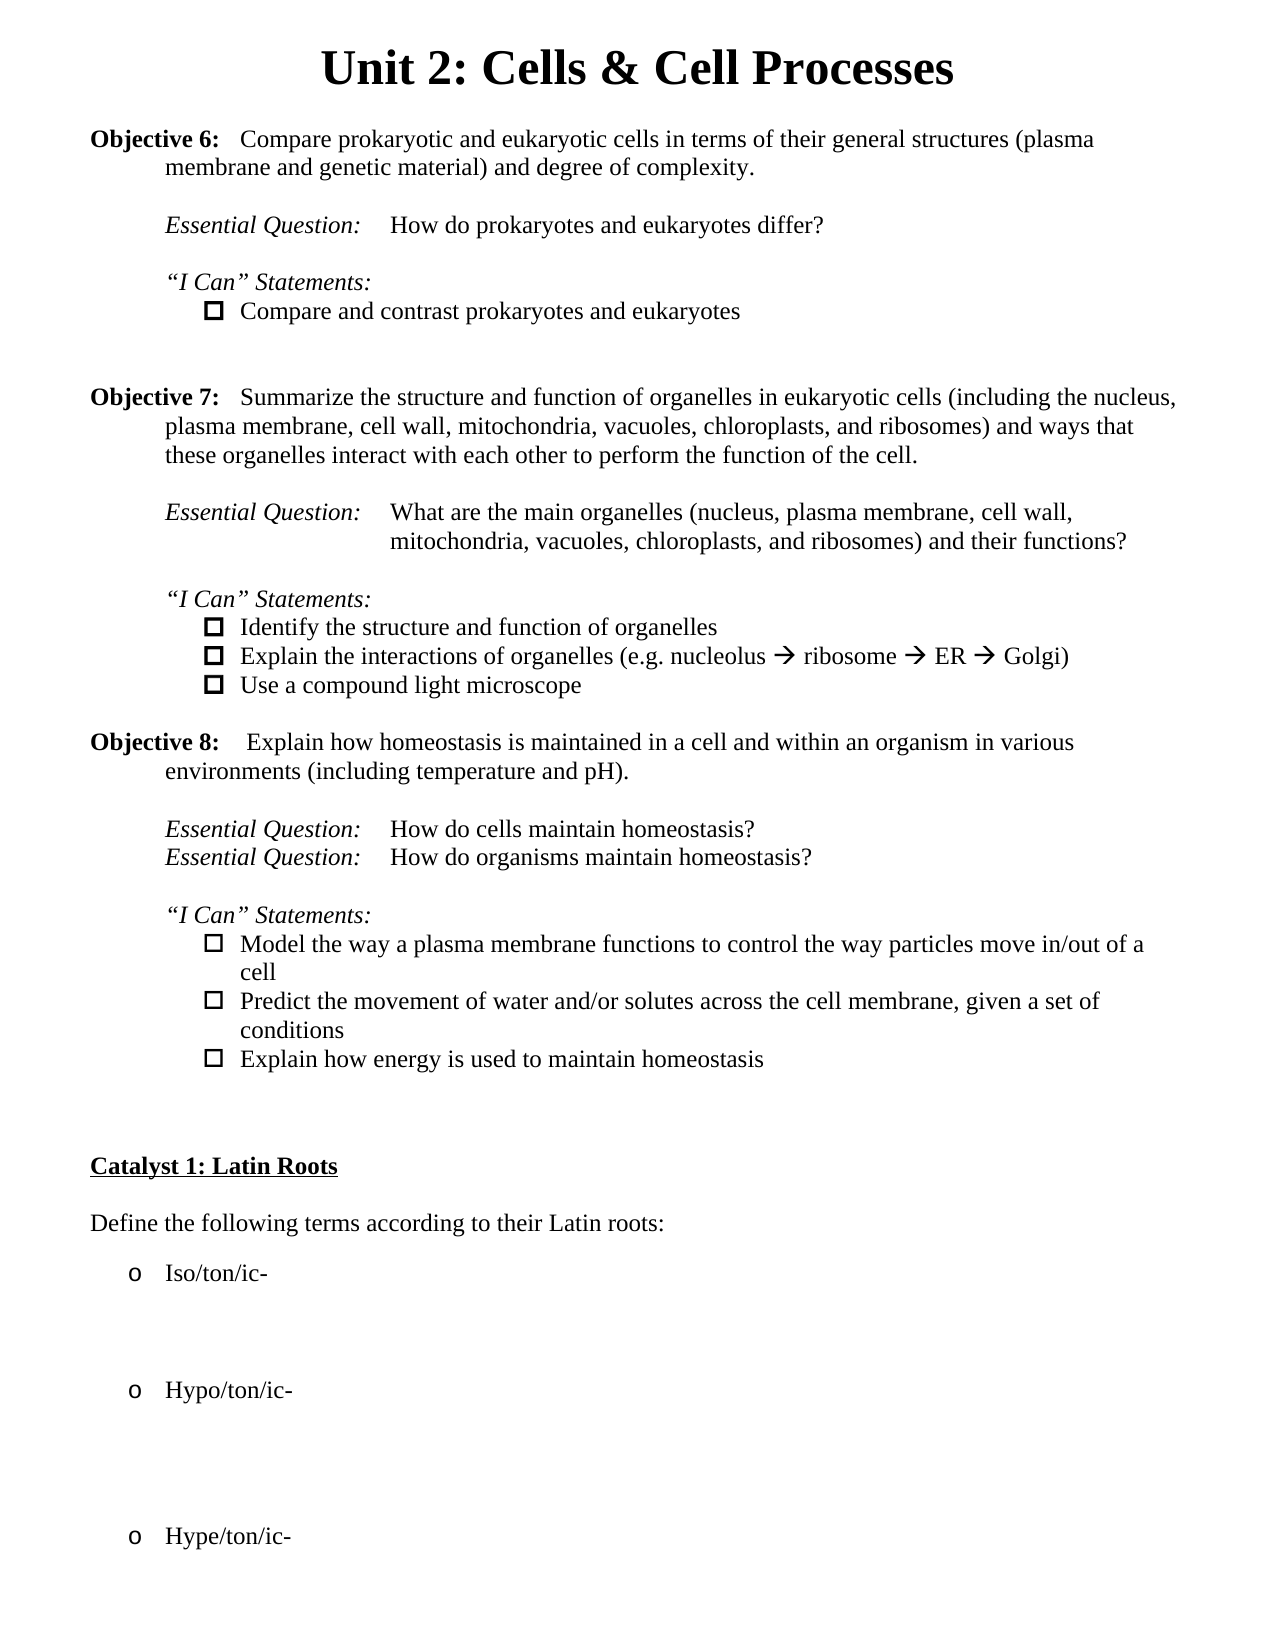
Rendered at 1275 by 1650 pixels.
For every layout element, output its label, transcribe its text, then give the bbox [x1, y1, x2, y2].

list Hype/ton/ic- [127, 1521, 1185, 1552]
list Explain the interactions of organelles (e.g. nucleolus ribosome ER Golgi) [202, 641, 1185, 670]
text Objective 8: Explain how homeostasis is maintained in a cell and within an organism in various environments (including temperature and pH). [90, 727, 1185, 785]
text Essential Question: How do prokaryotes and eukaryotes differ? [165, 210, 1185, 239]
text Objective 6: Compare prokaryotic and eukaryotic cells in terms of their general structures (plasma membrane and genetic material) and degree of complexity. [90, 124, 1185, 181]
text Essential Question: How do cells maintain homeostasis? [165, 814, 1185, 842]
text Unit 2: Cells & Cell Processes [90, 37, 1185, 95]
subtitle Catalyst 1: Latin Roots [90, 1151, 1185, 1179]
text Objective 7: Summarize the structure and function of organelles in eukaryotic cells (including the nucleus, plasma membrane, cell wall, mitochondria, vacuoles, chloroplasts, and ribosomes) and ways that these organelles interact with each other to perform the function of the cell. [90, 382, 1185, 469]
text Define the following terms according to their Latin roots: [90, 1208, 1185, 1237]
text Essential Question: What are the main organelles (nucleus, plasma membrane, cell wall, mitochondria, vacuoles, chloroplasts, and ribosomes) and their functions? [165, 497, 1185, 555]
list Use a compound light microscope [202, 670, 1185, 699]
list Predict the movement of water and/or solutes across the cell membrane, given a set of conditions [202, 986, 1185, 1044]
list Model the way a plasma membrane functions to control the way particles move in/out of a cell [202, 929, 1185, 986]
list Explain how energy is used to maintain homeostasis [202, 1044, 1185, 1072]
text Essential Question: How do organisms maintain homeostasis? [165, 842, 1185, 871]
list Compare and contrast prokaryotes and eukaryotes [202, 296, 1185, 325]
list Hypo/ton/ic- [127, 1375, 1185, 1406]
list Identify the structure and function of organelles [202, 612, 1185, 641]
subtitle Iso/ton/ic- [127, 1258, 1185, 1289]
text “I Can” Statements: [90, 584, 1185, 612]
text “I Can” Statements: [90, 900, 1185, 929]
text “I Can” Statements: [90, 267, 1185, 296]
